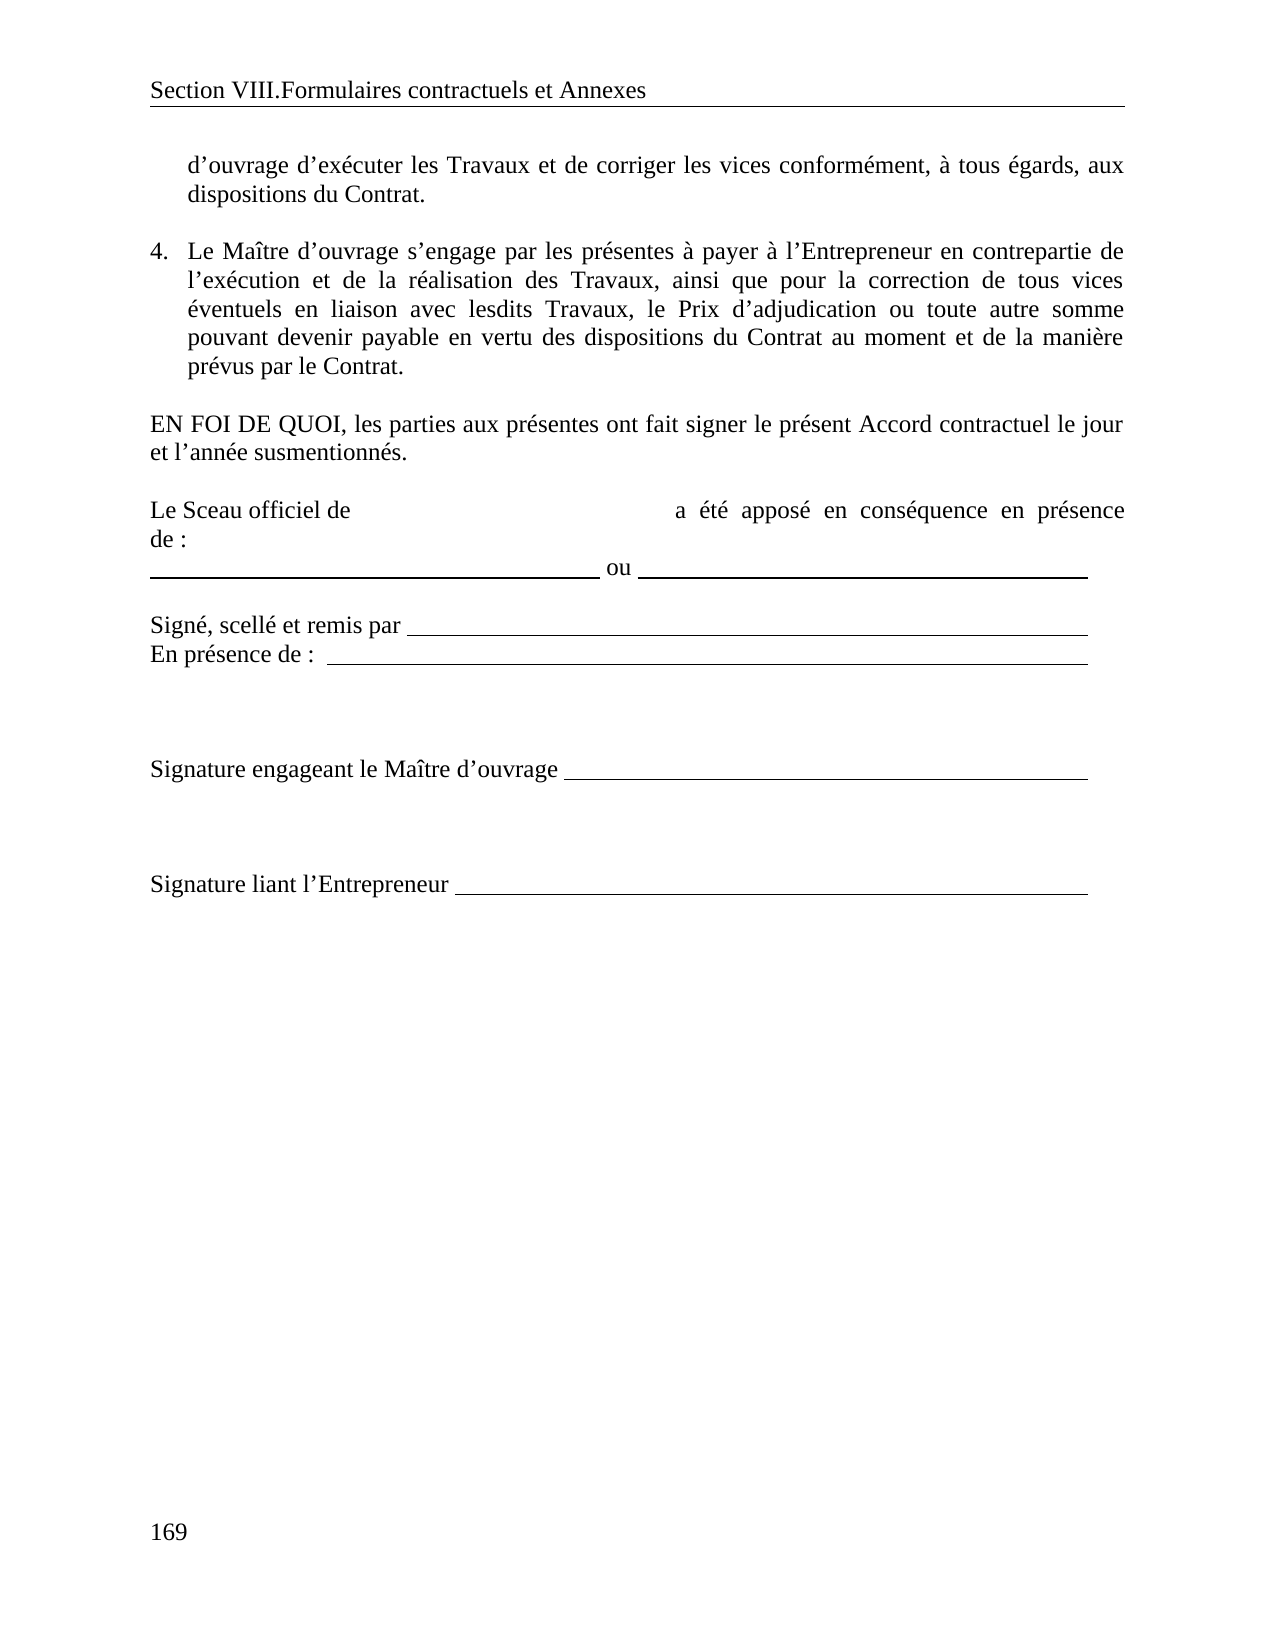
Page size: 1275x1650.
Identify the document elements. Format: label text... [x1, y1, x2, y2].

text ou [150, 552, 1125, 581]
text Signature engageant le Maître d’ouvrage [150, 754, 1125, 782]
list Le Maître d’ouvrage s’engage par les présentes à payer à l’Entrepreneur en contrepartie de l’exécution et de la réalisation des Travaux, ainsi que pour la correction de tous vices éventuels en liaison avec lesdits Travaux, le Prix d’adjudication ou toute autre somme pouvant devenir payable en vertu des dispositions du Contrat au moment et de la manière prévus par le Contrat. [150, 236, 1125, 380]
text Signé, scellé et remis par [150, 610, 1125, 639]
text EN FOI DE QUOI, les parties aux présentes ont fait signer le présent Accord contractuel le jour et l’année susmentionnés. [150, 409, 1125, 466]
text Signature liant l’Entrepreneur [150, 869, 1125, 897]
text Le Sceau officiel de a été apposé en conséquence en présence de : [150, 495, 1125, 552]
text En présence de : [150, 639, 1125, 667]
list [150, 150, 1125, 207]
